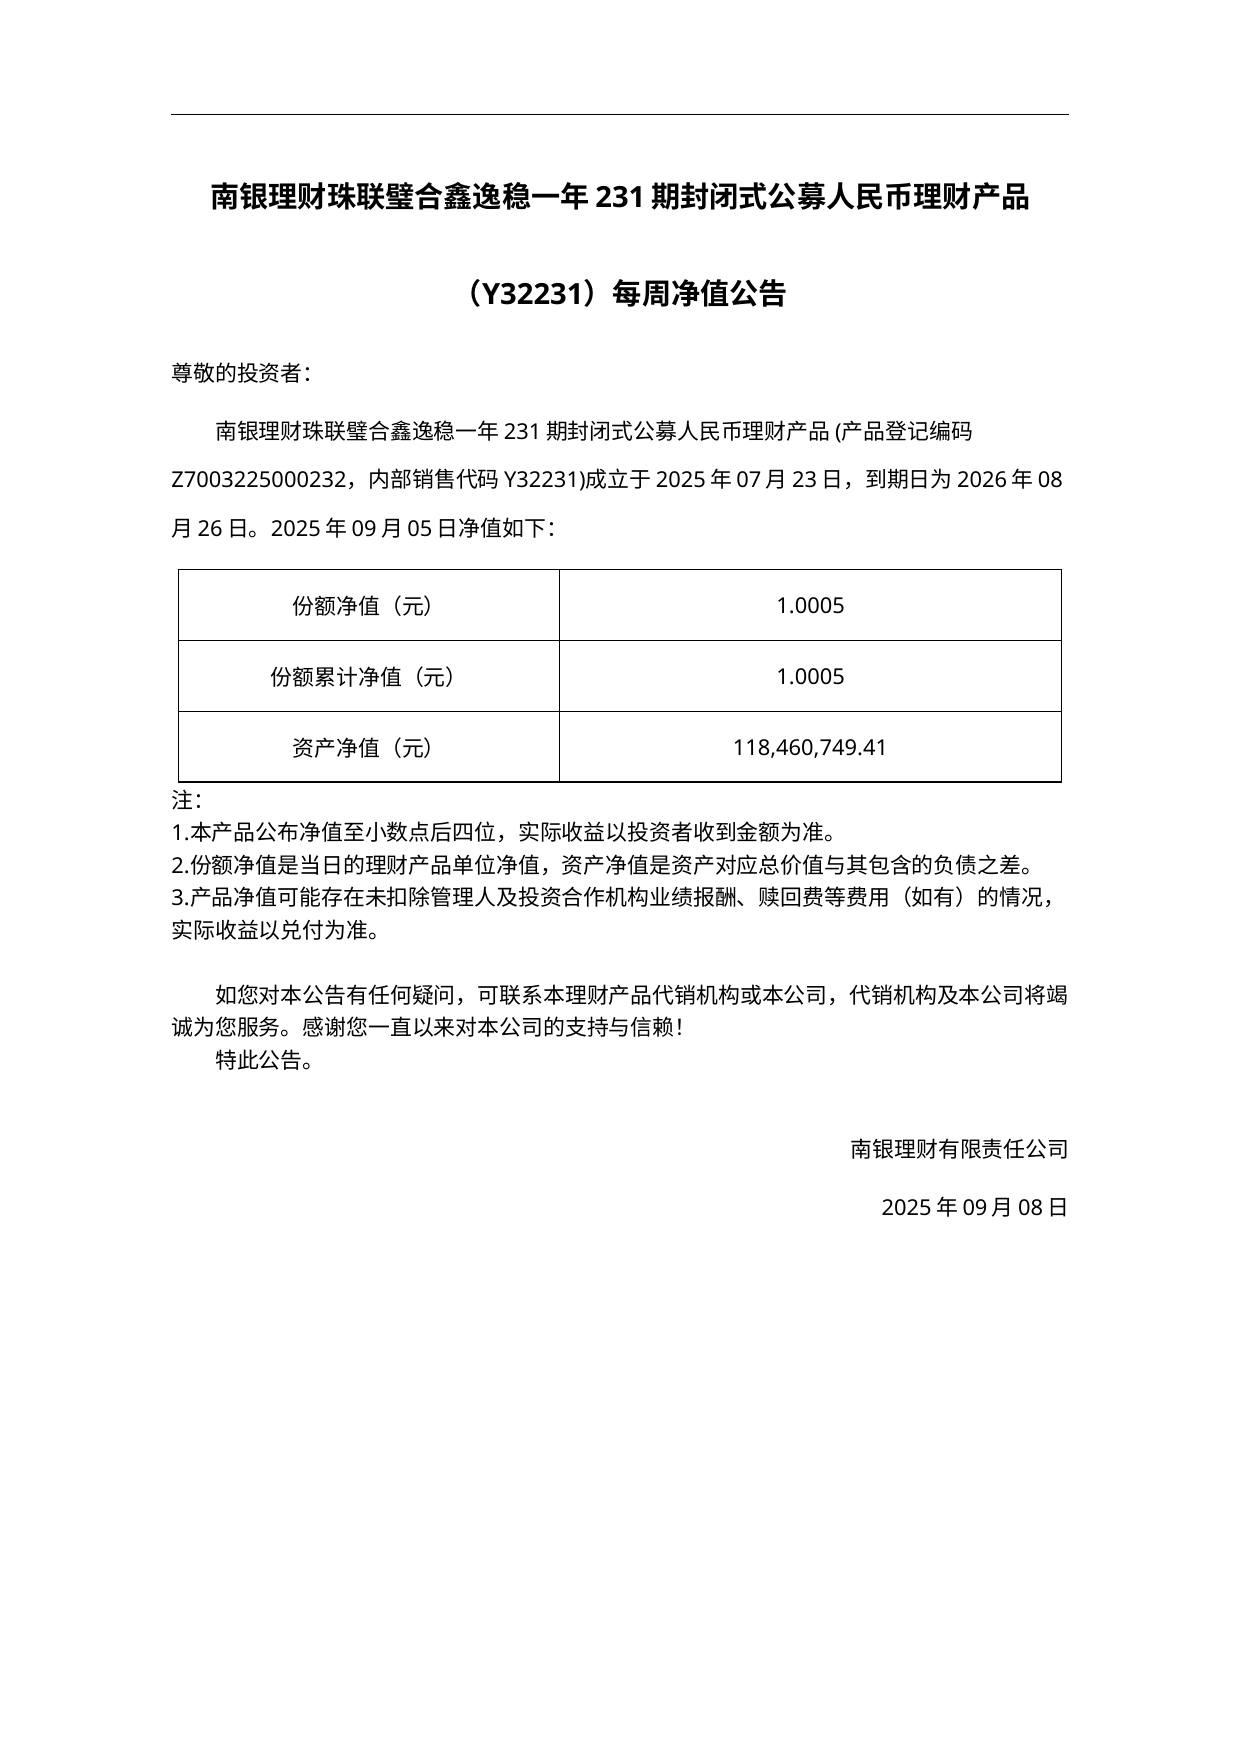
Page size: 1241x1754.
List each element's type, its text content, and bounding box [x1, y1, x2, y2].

text 尊敬的投资者： [171, 355, 1069, 388]
table_header 1.0005 [560, 570, 1061, 640]
text 特此公告。 [171, 1042, 1069, 1075]
text 2025年09月08日 [171, 1190, 1069, 1222]
text 2.份额净值是当日的理财产品单位净值，资产净值是资产对应总价值与其包含的负债之差。 [171, 847, 1069, 880]
text 南银理财珠联璧合鑫逸稳一年231期封闭式公募人民币理财产品（Y32231）每周净值公告 [171, 162, 1069, 324]
text 南银理财珠联璧合鑫逸稳一年231期封闭式公募人民币理财产品 (产品登记编码Z7003225000232，内部销售代码Y32231)成立于2025年07月23日，到期日为2026年08月26日。2025年09月05日净值如下： [171, 413, 1069, 543]
text 1.本产品公布净值至小数点后四位，实际收益以投资者收到金额为准。 [171, 815, 1069, 847]
table_cell 1.0005 [560, 641, 1061, 711]
table_cell 份额累计净值（元） [179, 641, 559, 711]
text 南银理财有限责任公司 [171, 1132, 1069, 1164]
text 如您对本公告有任何疑问，可联系本理财产品代销机构或本公司，代销机构及本公司将竭诚为您服务。感谢您一直以来对本公司的支持与信赖！ [171, 977, 1069, 1042]
text 注： [171, 782, 1069, 815]
text 3.产品净值可能存在未扣除管理人及投资合作机构业绩报酬、赎回费等费用（如有）的情况，实际收益以兑付为准。 [171, 880, 1069, 945]
table_cell 资产净值（元） [179, 712, 559, 781]
table_header 份额净值（元） [179, 570, 559, 640]
table_cell 118,460,749.41 [560, 712, 1061, 781]
